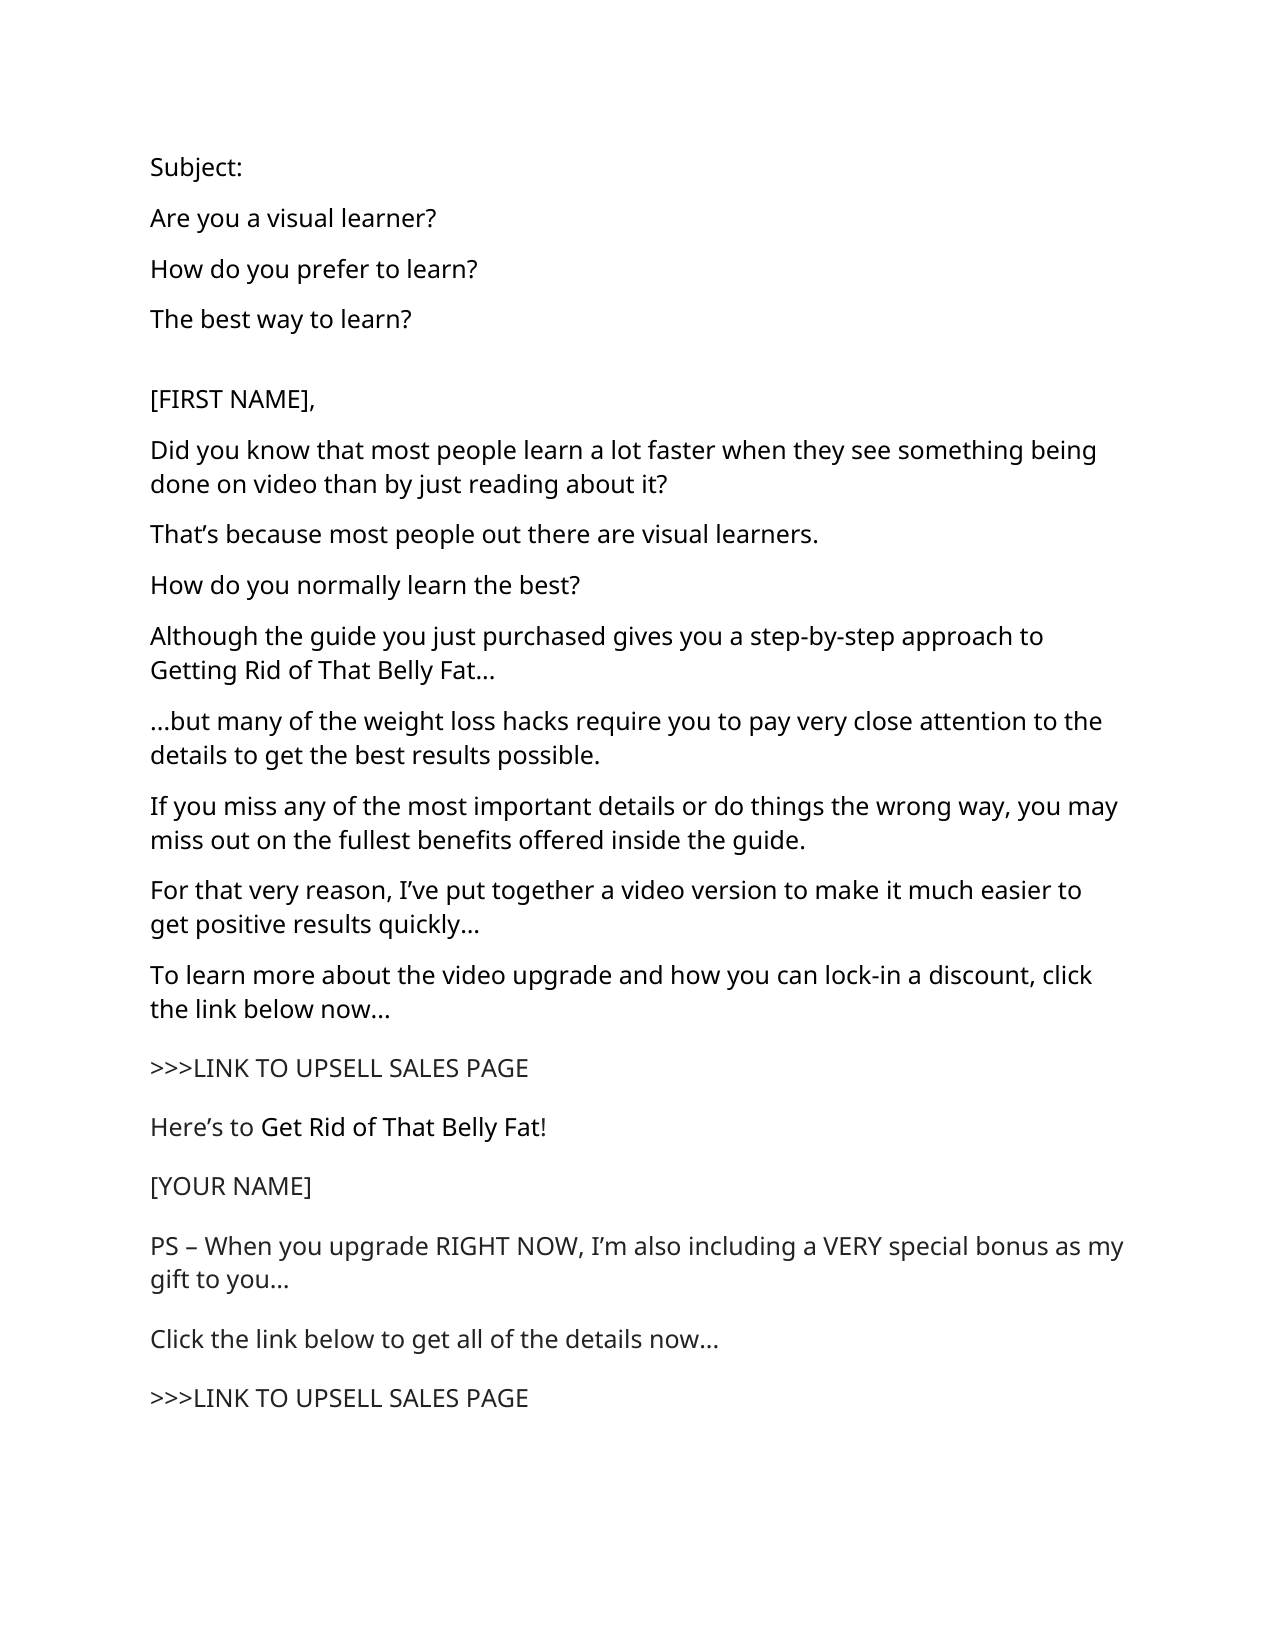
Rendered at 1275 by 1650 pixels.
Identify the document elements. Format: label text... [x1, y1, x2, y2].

text If you miss any of the most important details or do things the wrong way, you may miss out on the fullest benefits offered inside the guide. [150, 788, 1125, 856]
text [FIRST NAME], [150, 382, 1125, 416]
text Although the guide you just purchased gives you a step-by-step approach to Getting Rid of That Belly Fat... [150, 619, 1125, 687]
text Are you a visual learner? [150, 201, 1125, 235]
text ...but many of the weight loss hacks require you to pay very close attention to the details to get the best results possible. [150, 703, 1125, 772]
text [YOUR NAME] [150, 1169, 1125, 1203]
text >>>LINK TO UPSELL SALES PAGE [150, 1380, 1125, 1414]
text Click the link below to get all of the details now... [150, 1321, 1125, 1355]
text Here’s to Get Rid of That Belly Fat! [150, 1110, 1125, 1144]
text How do you prefer to learn? [150, 251, 1125, 286]
text That’s because most people out there are visual learners. [150, 517, 1125, 551]
text The best way to learn? [150, 302, 1125, 336]
text Did you know that most people learn a lot faster when they see something being done on video than by just reading about it? [150, 432, 1125, 501]
text PS – When you upgrade RIGHT NOW, I’m also including a VERY special bonus as my gift to you… [150, 1228, 1125, 1296]
text For that very reason, I’ve put together a video version to make it much easier to get positive results quickly… [150, 873, 1125, 941]
text How do you normally learn the best? [150, 568, 1125, 602]
text >>>LINK TO UPSELL SALES PAGE [150, 1051, 1125, 1085]
text To learn more about the video upgrade and how you can lock-in a discount, click the link below now... [150, 958, 1125, 1026]
text Subject: [150, 150, 1125, 184]
